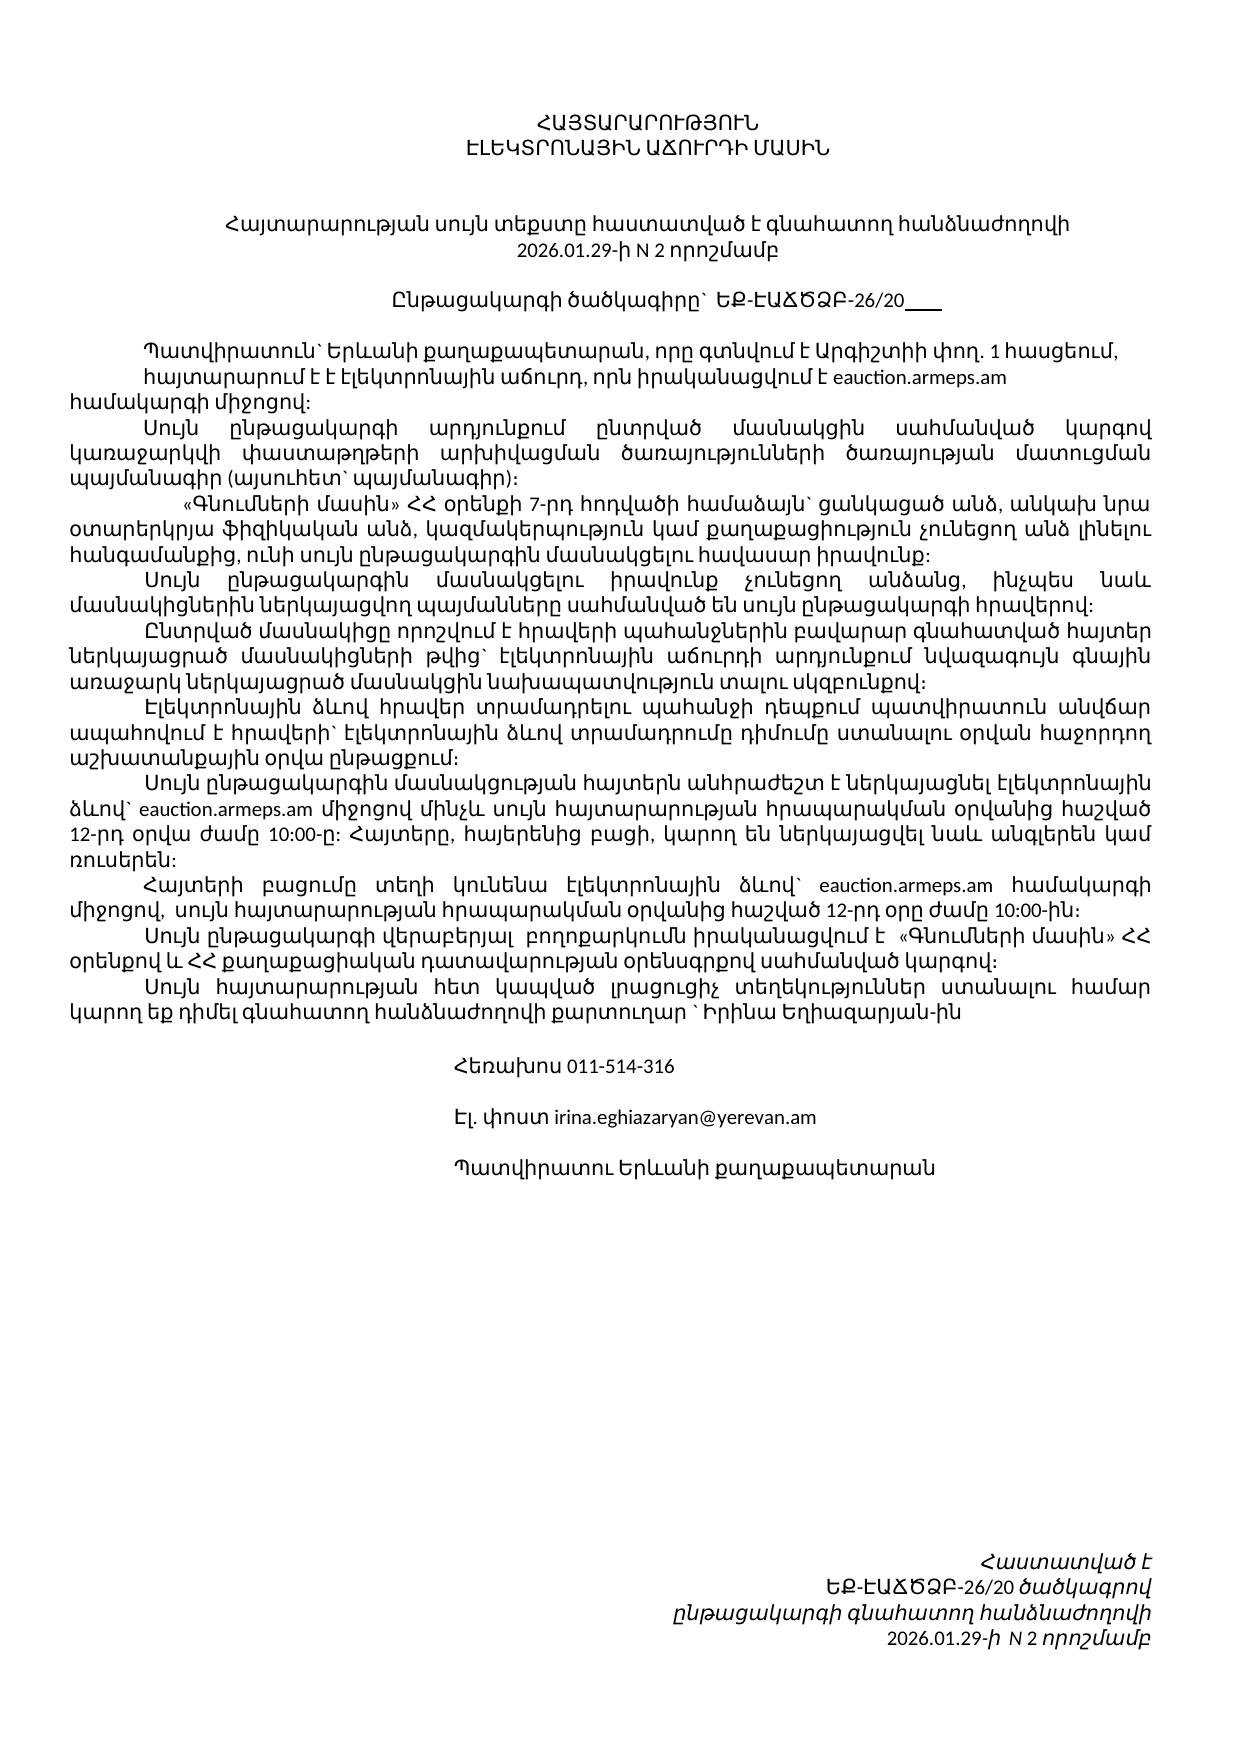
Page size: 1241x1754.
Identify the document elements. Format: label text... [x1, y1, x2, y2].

text ՀԱՅՏԱՐԱՐՈՒԹՅՈՒՆ [69, 110, 1152, 135]
text Սույն ընթացակարգի վերաբերյալ բողոքարկումն իրականացվում է «Գնումների մասին» ՀՀ օրենքով և ՀՀ քաղաքացիական դատավարության օրենսգրքով սահմանված կարգով։ [69, 923, 1152, 974]
text ԵՔ-ԷԱՃԾՁԲ-26/20 ծածկագրով [69, 1574, 1152, 1600]
text Սույն ընթացակարգի արդյունքում ընտրված մասնակցին սահմանված կարգով կառաջարկվի փաստաթղթերի արխիվացման ծառայությունների ծառայության մատուցման պայմանագիր (այսուհետ` պայմանագիր)։ [69, 415, 1152, 491]
text Պատվիրատու Երևանի քաղաքապետարան [69, 1155, 1152, 1180]
text Հաստատված է [69, 1549, 1152, 1574]
text Հայտերի բացումը տեղի կունենա էլեկտրոնային ձևով` eauction.armeps.am համակարգի միջոցով, սույն հայտարարության հրապարակման օրվանից հաշված 12-րդ օրը ժամը 10:00-ին։ [69, 872, 1152, 923]
text «Գնումների մասին» ՀՀ օրենքի 7-րդ հոդվածի համաձայն` ցանկացած անձ, անկախ նրա օտարերկրյա ֆիզիկական անձ, կազմակերպություն կամ քաղաքացիություն չունեցող անձ լինելու հանգամանքից, ունի սույն ընթացակարգին մասնակցելու հավասար իրավունք: [69, 491, 1152, 567]
text Էլ. փոստ irina.eghiazaryan@yerevan.am [69, 1104, 1152, 1129]
text ԷԼԵԿՏՐՈՆԱՅԻՆ ԱՃՈՒՐԴԻ ՄԱՍԻՆ [69, 135, 1152, 161]
text հայտարարում է է էլեկտրոնային աճուրդ, որն իրականացվում է eauction.armeps.am համակարգի միջոցով: [69, 364, 1152, 415]
text Սույն ընթացակարգին մասնակցության հայտերն անհրաժեշտ է ներկայացնել էլեկտրոնային ձևով` eauction.armeps.am միջոցով մինչև սույն հայտարարության հրապարակման օրվանից հաշված 12-րդ օրվա ժամը 10:00-ը: Հայտերը, հայերենից բացի, կարող են ներկայացվել նաև անգլերեն կամ ռուսերեն: [69, 771, 1152, 872]
text Ընթացակարգի ծածկագիրը` ԵՔ-ԷԱՃԾՁԲ-26/20 [69, 288, 1152, 313]
text Ընտրված մասնակիցը որոշվում է հրավերի պահանջներին բավարար գնահատված հայտեր ներկայացրած մասնակիցների թվից` էլեկտրոնային աճուրդի արդյունքում նվազագույն գնային առաջարկ ներկայացրած մասնակցին նախապատվություն տալու սկզբունքով։ [69, 618, 1152, 694]
text Սույն ընթացակարգին մասնակցելու իրավունք չունեցող անձանց, ինչպես նաև մասնակիցներին ներկայացվող պայմանները սահմանված են սույն ընթացակարգի հրավերով: [69, 567, 1152, 618]
text ընթացակարգի գնահատող հանձնաժողովի [69, 1600, 1152, 1625]
text 2026.01.29 -ի N 2 որոշմամբ [69, 1625, 1152, 1651]
text 2026.01.29 -ի N 2 որոշմամբ [69, 237, 1152, 262]
text Սույն հայտարարության հետ կապված լրացուցիչ տեղեկություններ ստանալու համար կարող եք դիմել գնահատող հանձնաժողովի քարտուղար ` Իրինա Եղիազարյան-ին [69, 974, 1152, 1025]
text Հեռախոս 011-514-316 [69, 1053, 1152, 1078]
text Էլեկտրոնային ձևով հրավեր տրամադրելու պահանջի դեպքում պատվիրատուն անվճար ապահովում է հրավերի` էլեկտրոնային ձևով տրամադրումը դիմումը ստանալու օրվան հաջորդող աշխատանքային օրվա ընթացքում։ [69, 694, 1152, 771]
text Հայտարարության սույն տեքստը հաստատված է գնահատող հանձնաժողովի [69, 211, 1152, 237]
text Պատվիրատուն` Երևանի քաղաքապետարան, որը գտնվում է Արգիշտիի փող. 1 հասցեում, [69, 338, 1152, 364]
